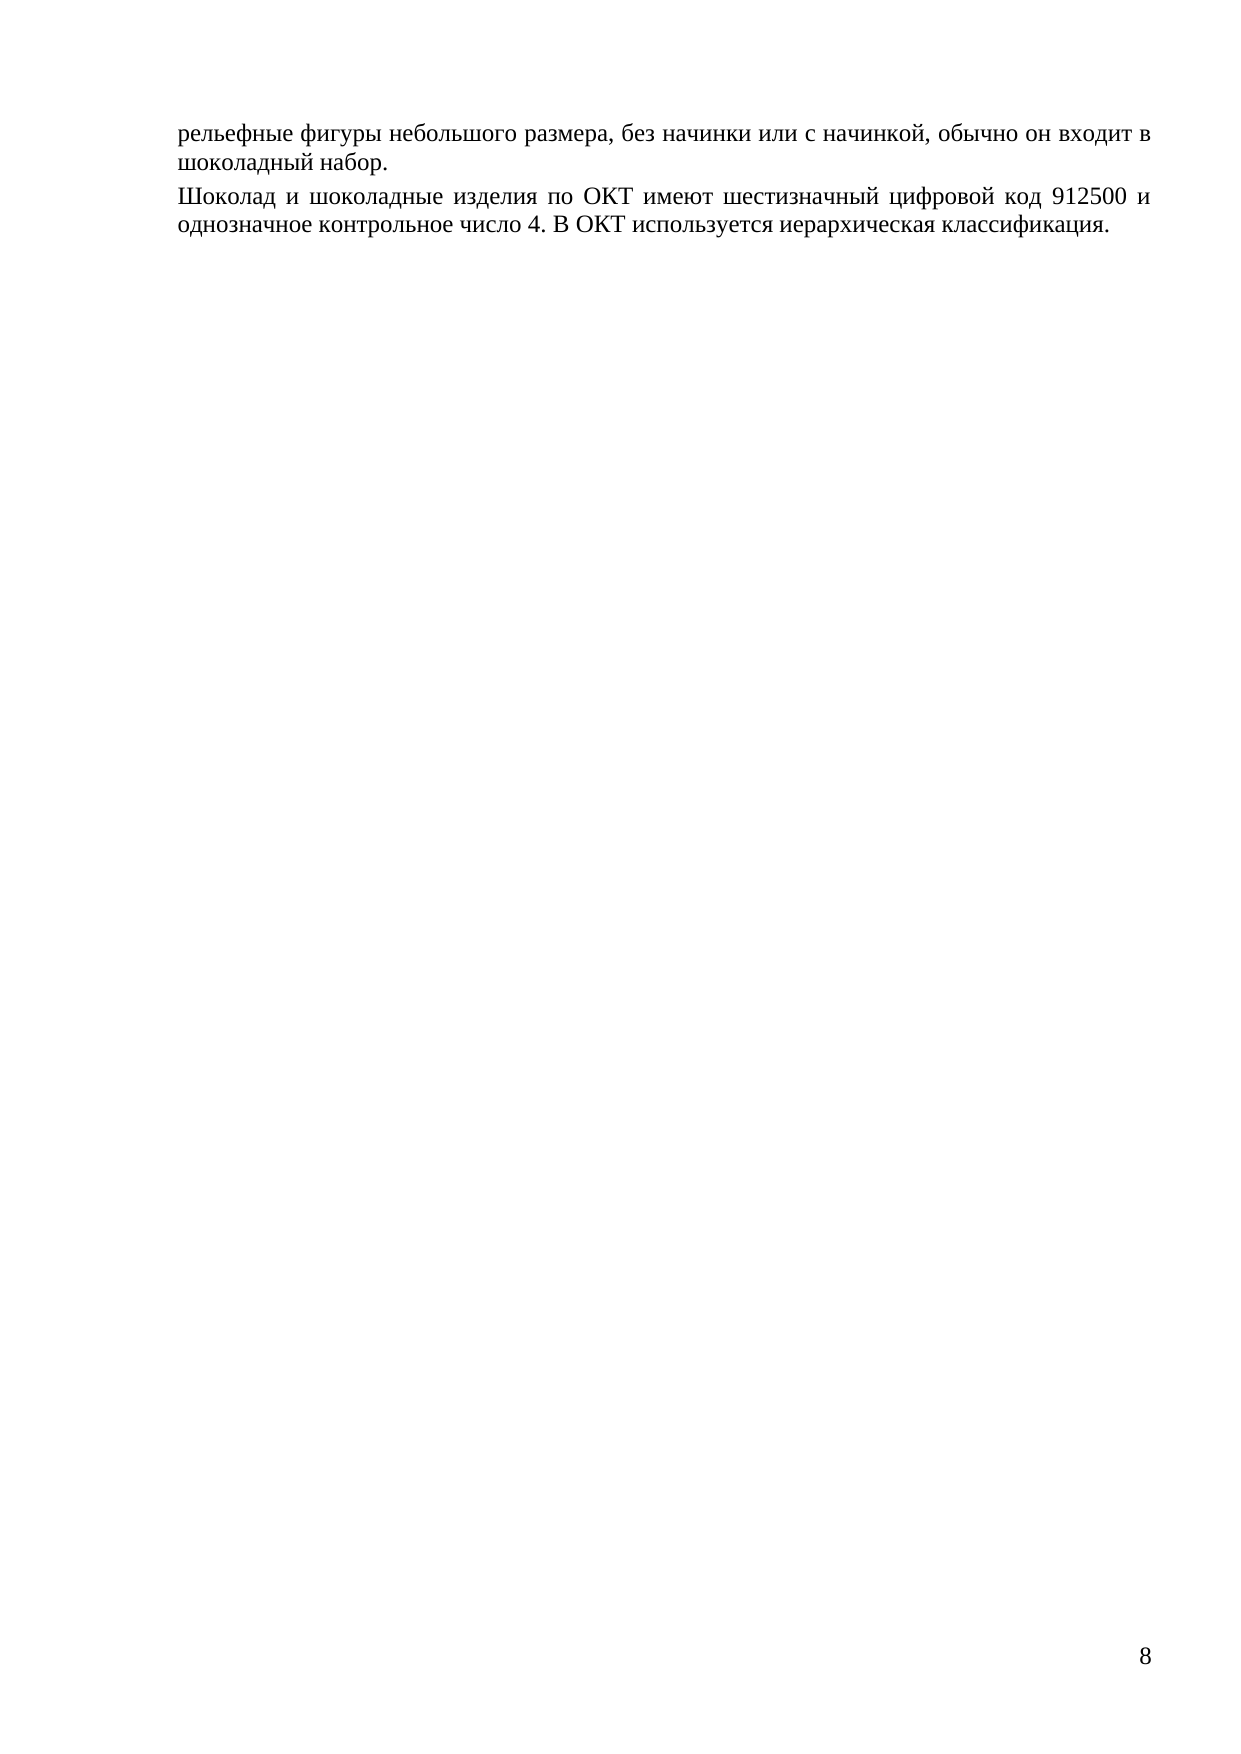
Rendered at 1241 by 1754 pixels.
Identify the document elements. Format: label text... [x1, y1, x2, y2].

text Шоколад и шоколадные изделия по ОКТ имеют шестизначный цифровой код 912500 и однозначное контрольное число 4. В ОКТ используется иерархическая классификация. [177, 181, 1152, 238]
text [177, 118, 1152, 176]
